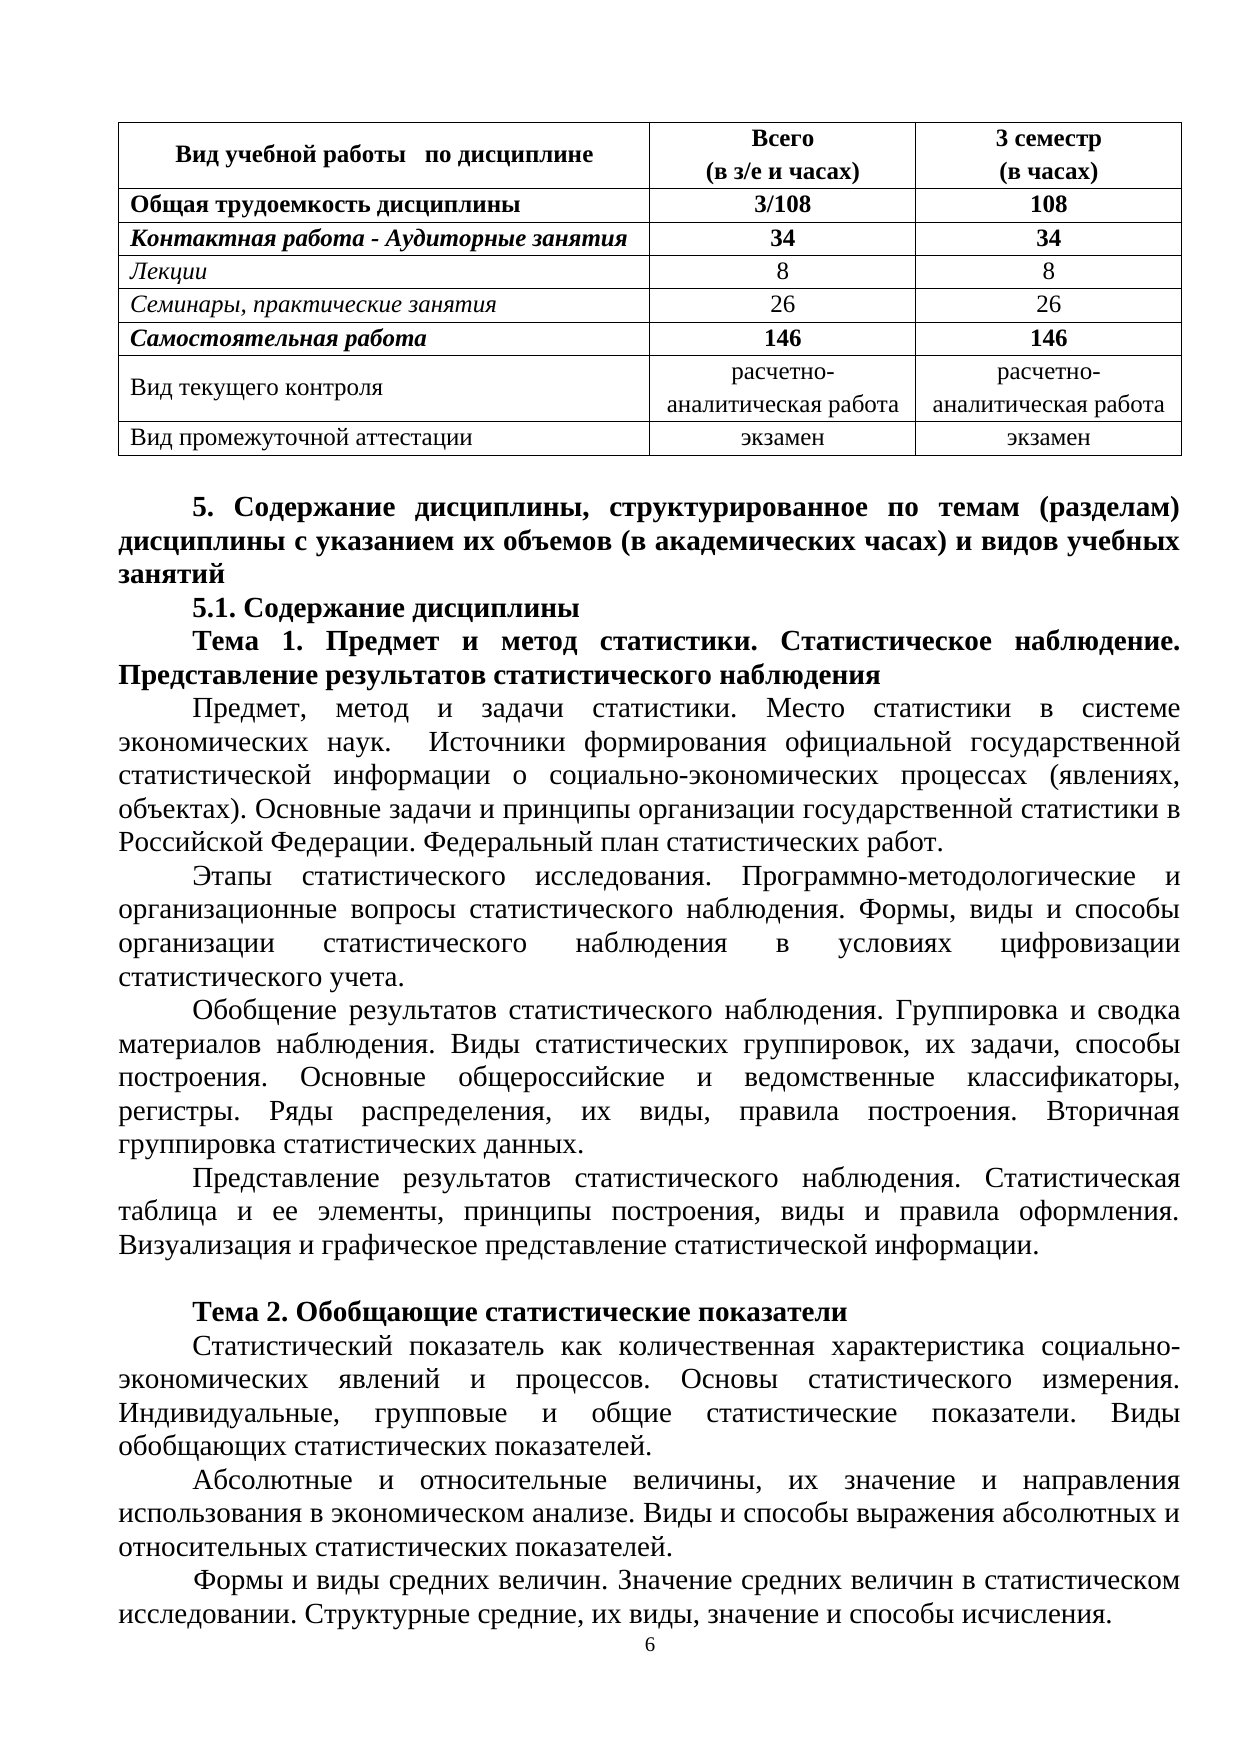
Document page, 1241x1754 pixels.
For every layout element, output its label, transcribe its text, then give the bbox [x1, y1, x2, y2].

table_cell 146 [650, 323, 915, 355]
text Этапы статистического исследования. Программно-методологические и организационные вопросы статистического наблюдения. Формы, виды и способы организации статистического наблюдения в условиях цифровизации статистического учета. [118, 858, 1181, 992]
text Предмет, метод и задачи статистики. Место статистики в системе экономических наук. Источники формирования официальной государственной статистической информации о социально-экономических процессах (явлениях, объектах). Основные задачи и принципы организации государственной статистики в Российской Федерации. Федеральный план статистических работ. [118, 690, 1181, 858]
table_cell Лекции [119, 256, 649, 288]
table_cell 34 [916, 223, 1181, 255]
text Формы и виды средних величин. Значение средних величин в статистическом исследовании. Структурные средние, их виды, значение и способы исчисления. [118, 1562, 1181, 1629]
text 5.1. Содержание дисциплины [118, 590, 1181, 623]
table_cell 3/108 [650, 189, 915, 222]
table_cell Вид промежуточной аттестации [119, 422, 649, 454]
table_cell 8 [916, 256, 1181, 288]
table_header Вид учебной работы по дисциплине [119, 123, 649, 188]
text 5. Содержание дисциплины, структурированное по темам (разделам) дисциплины с указанием их объемов (в академических часах) и видов учебных занятий [118, 489, 1181, 590]
text Представление результатов статистического наблюдения. Статистическая таблица и ее элементы, принципы построения, виды и правила оформления. Визуализация и графическое представление статистической информации. [118, 1160, 1181, 1261]
table_cell Контактная работа - Аудиторные занятия [119, 223, 649, 255]
table_cell экзамен [650, 422, 915, 454]
table_cell 8 [650, 256, 915, 288]
table_cell 108 [916, 189, 1181, 222]
table_cell расчетно-аналитическая работа [650, 356, 915, 421]
table_cell 26 [916, 289, 1181, 322]
text Тема 2. Обобщающие статистические показатели [118, 1294, 1181, 1328]
table_cell экзамен [916, 422, 1181, 454]
table_cell Самостоятельная работа [119, 323, 649, 355]
table_cell Семинары, практические занятия [119, 289, 649, 322]
text Статистический показатель как количественная характеристика социально-экономических явлений и процессов. Основы статистического измерения. Индивидуальные, групповые и общие статистические показатели. Виды обобщающих статистических показателей. [118, 1328, 1181, 1462]
table_cell 26 [650, 289, 915, 322]
text Тема 1. Предмет и метод статистики. Статистическое наблюдение. Представление результатов статистического наблюдения [118, 623, 1181, 690]
table_cell 146 [916, 323, 1181, 355]
table_cell Вид текущего контроля [119, 356, 649, 421]
text Обобщение результатов статистического наблюдения. Группировка и сводка материалов наблюдения. Виды статистических группировок, их задачи, способы построения. Основные общероссийские и ведомственные классификаторы, регистры. Ряды распределения, их виды, правила построения. Вторичная группировка статистических данных. [118, 992, 1181, 1160]
table_cell 34 [650, 223, 915, 255]
text Абсолютные и относительные величины, их значение и направления использования в экономическом анализе. Виды и способы выражения абсолютных и относительных статистических показателей. [118, 1462, 1181, 1562]
table_cell расчетно-аналитическая работа [916, 356, 1181, 421]
table_header Всего (в з/е и часах) [650, 123, 915, 188]
table_cell Общая трудоемкость дисциплины [119, 189, 649, 222]
table_header 3 семестр (в часах) [916, 123, 1181, 188]
